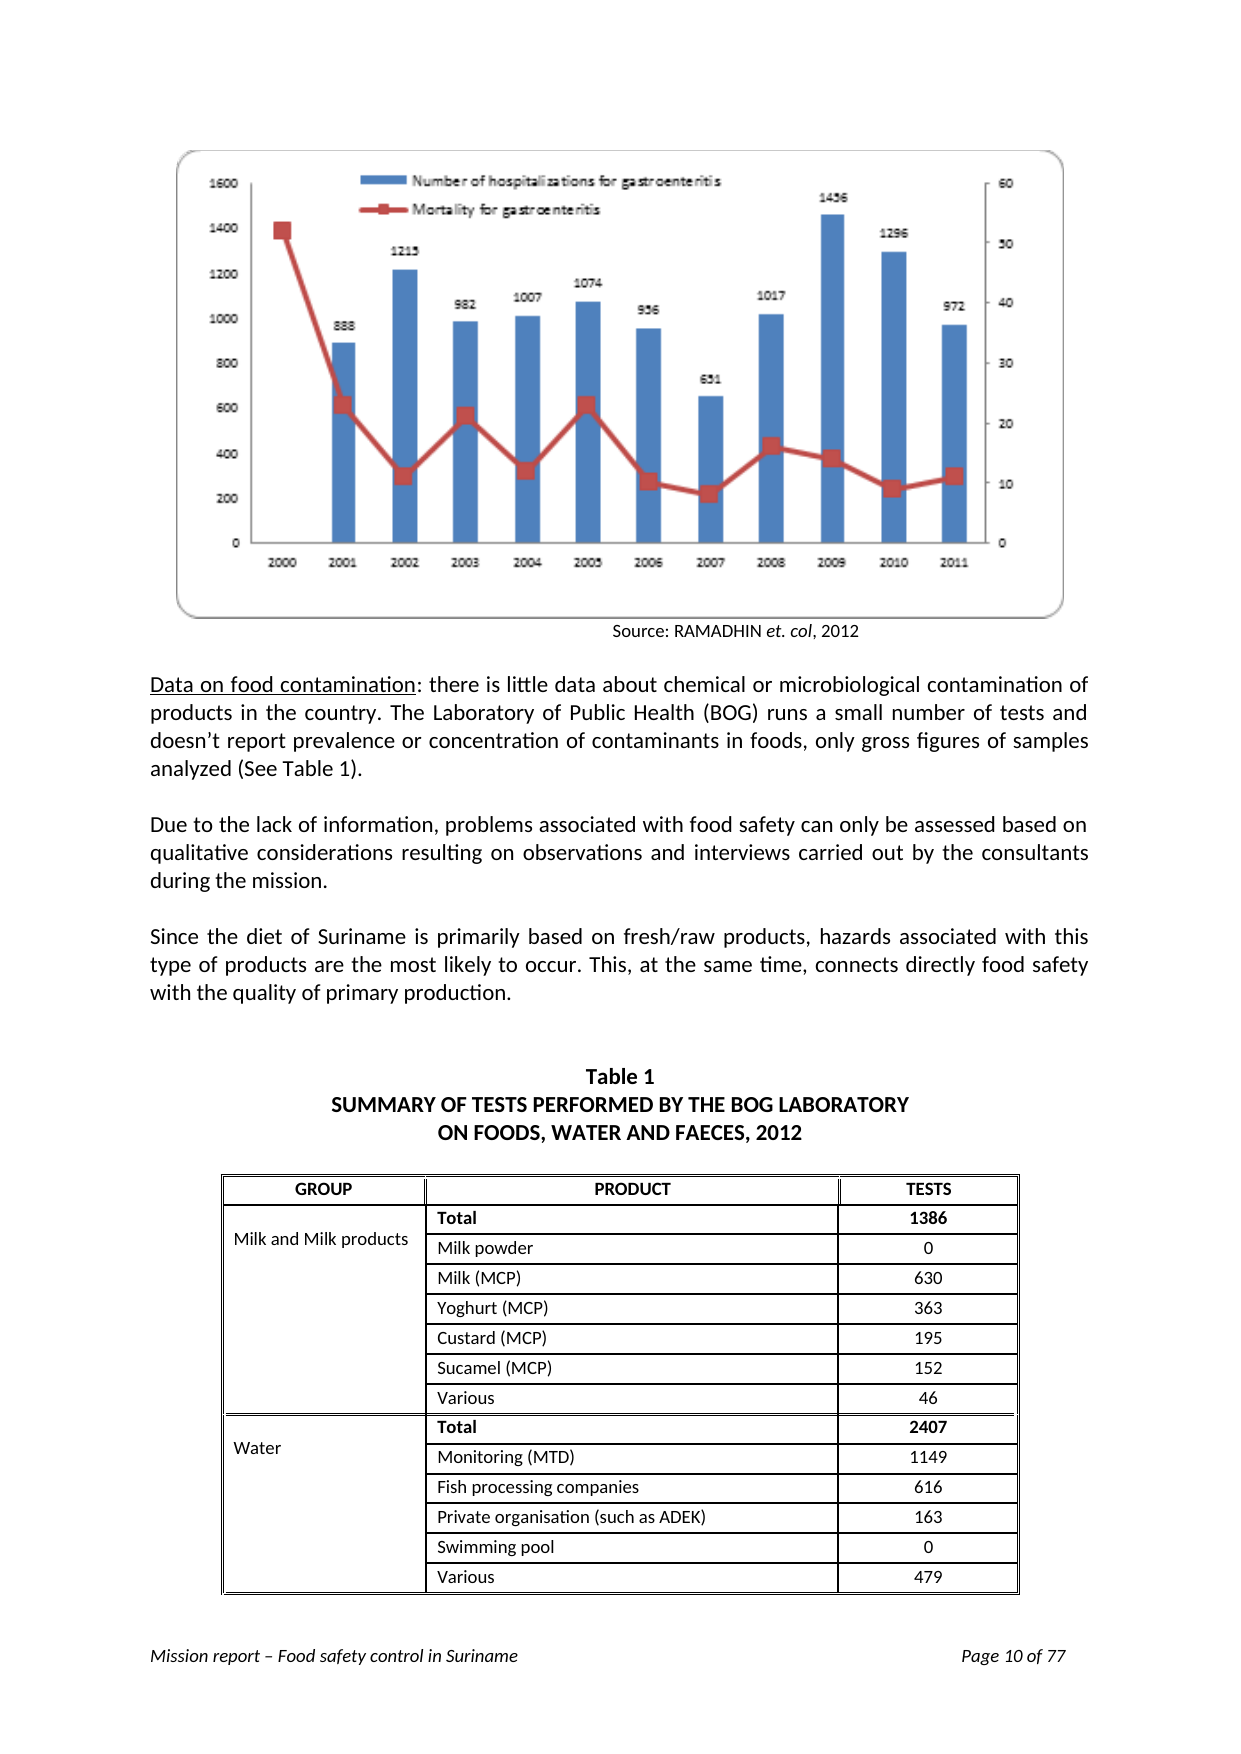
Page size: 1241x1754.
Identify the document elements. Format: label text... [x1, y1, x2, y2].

text Table 1 [150, 1062, 1090, 1090]
table_cell Fish processing companies [427, 1475, 837, 1502]
table_cell Milk and Milk products [224, 1206, 425, 1413]
table_cell 1386 [839, 1206, 1017, 1233]
table_header PRODUCT [425, 1175, 840, 1204]
table_cell Milk (MCP) [427, 1265, 837, 1293]
table_cell Various [427, 1385, 837, 1413]
table_header GROUP [224, 1177, 425, 1204]
table_cell Total [427, 1416, 837, 1442]
table_cell Private organisation (such as ADEK) [427, 1504, 837, 1532]
table_header TESTS [840, 1177, 1017, 1204]
picture [176, 150, 1064, 619]
table_cell Custard (MCP) [427, 1325, 837, 1353]
table_cell 363 [839, 1295, 1017, 1323]
text SUMMARY OF TESTS PERFORMED BY THE BOG LABORATORY [150, 1090, 1090, 1118]
table_cell 2407 [839, 1413, 1017, 1442]
table_cell 195 [839, 1325, 1017, 1353]
table_cell 46 [839, 1385, 1017, 1413]
text Since the diet of Suriname is primarily based on fresh/raw products, hazards associated with this type of products are the most likely to occur. This, at the same time, connects directly food safety with the quality of primary production. [150, 922, 1090, 1006]
table_cell Milk powder [427, 1235, 837, 1263]
table_cell 152 [839, 1355, 1017, 1383]
table_cell 163 [839, 1504, 1017, 1532]
table_cell Yoghurt (MCP) [427, 1295, 837, 1323]
text Due to the lack of information, problems associated with food safety can only be assessed based on qualitative considerations resulting on observations and interviews carried out by the consultants during the mission. [150, 810, 1090, 894]
table_cell 1149 [839, 1445, 1017, 1472]
table_cell 0 [839, 1235, 1017, 1263]
table_cell Monitoring (MTD) [427, 1445, 837, 1472]
text Data on food contamination: there is little data about chemical or microbiological contamination of products in the country. The Laboratory of Public Health (BOG) runs a small number of tests and doesn’t report prevalence or concentration of contaminants in foods, only gross figures of samples analyzed (See Table 1). [150, 670, 1090, 782]
text ON FOODS, WATER AND FAECES, 2012 [150, 1118, 1090, 1146]
table_cell Various [427, 1564, 837, 1592]
table_cell 616 [839, 1475, 1017, 1502]
table_cell Swimming pool [427, 1534, 837, 1562]
table_cell 479 [839, 1564, 1017, 1592]
table_cell 630 [839, 1265, 1017, 1293]
table_cell 0 [839, 1534, 1017, 1562]
table_cell Water [224, 1413, 425, 1592]
table_cell Total [427, 1206, 837, 1233]
table_cell Sucamel (MCP) [427, 1355, 837, 1383]
text Source: RAMADHIN et. col, 2012 [150, 619, 859, 642]
